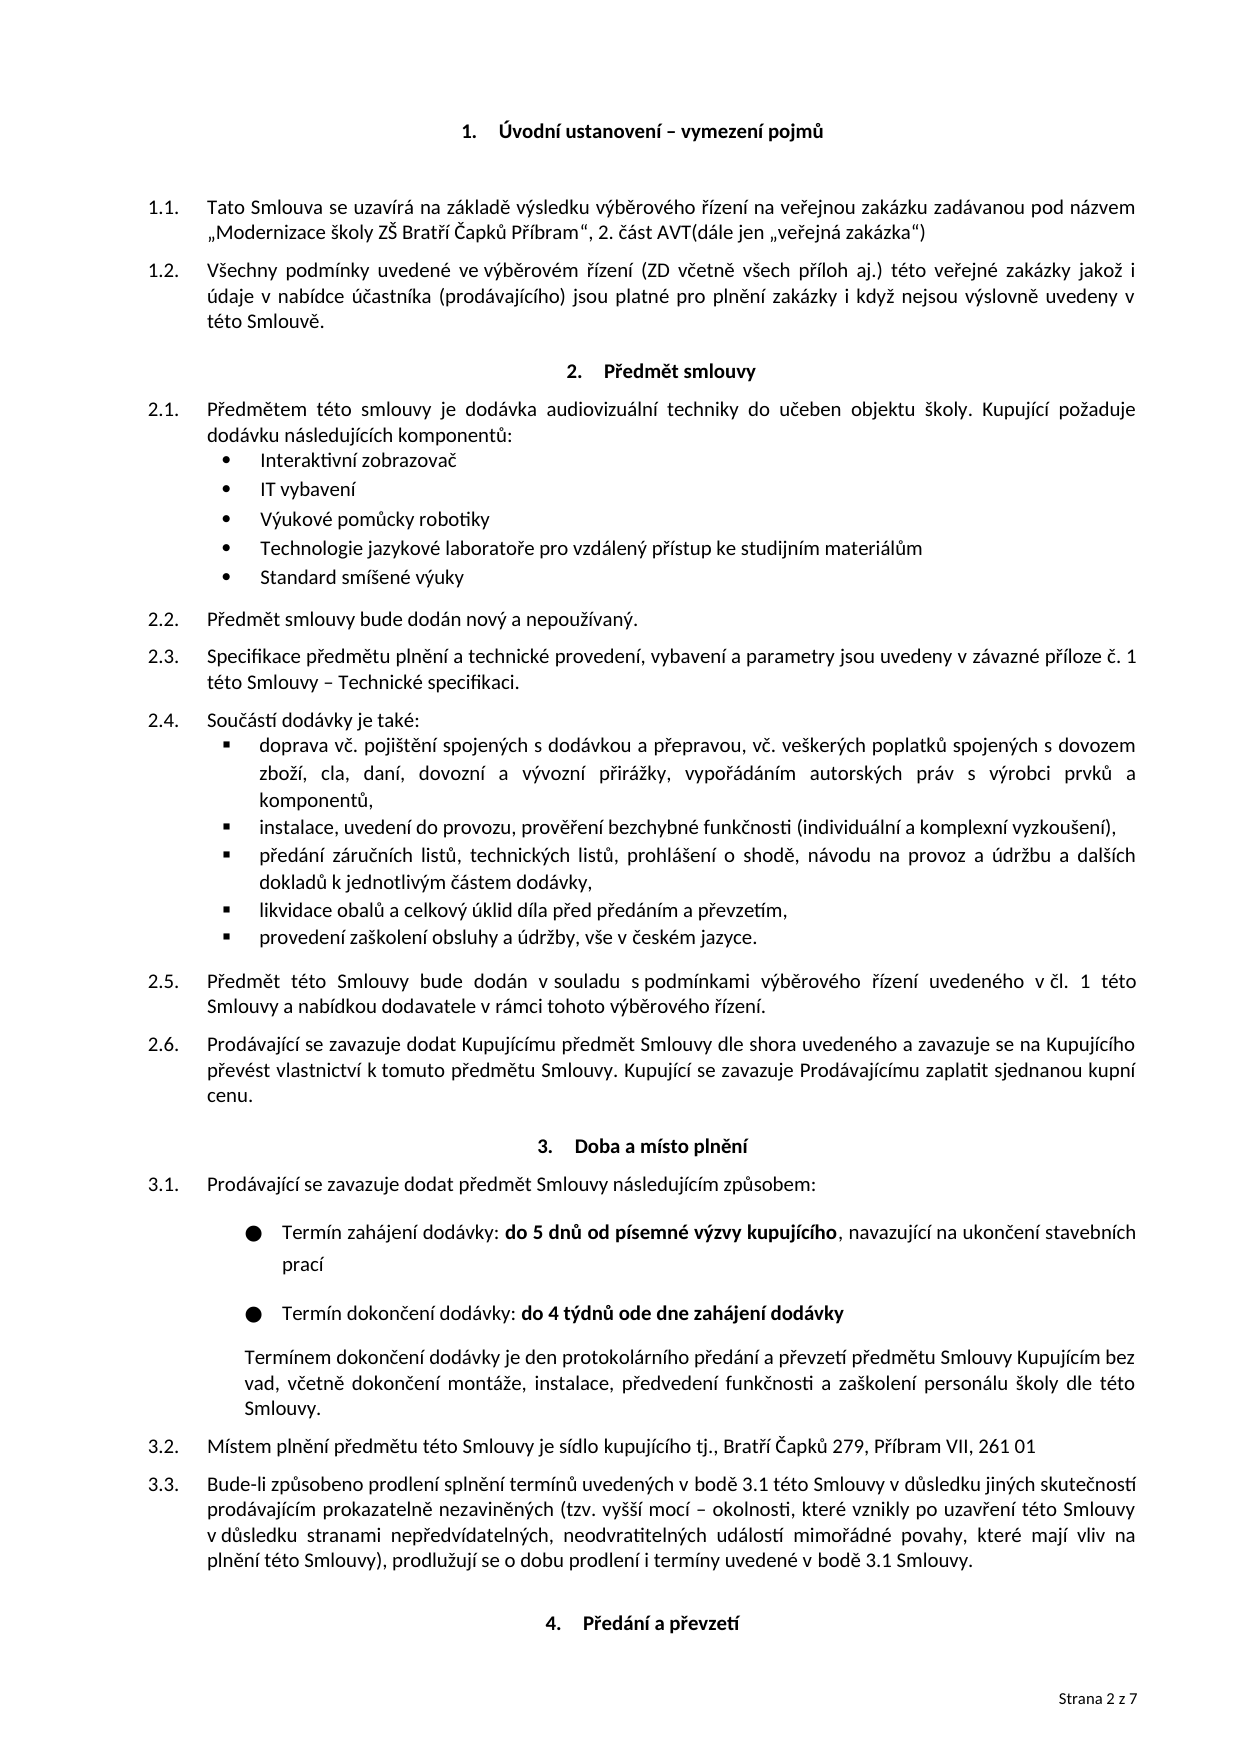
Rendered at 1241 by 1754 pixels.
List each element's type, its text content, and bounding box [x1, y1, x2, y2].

list Místem plnění předmětu této Smlouvy je sídlo kupujícího tj., Bratří Čapků 279, Příbram VII, 261 01 [148, 1433, 1137, 1459]
list Prodávající se zavazuje dodat Kupujícímu předmět Smlouvy dle shora uvedeného a zavazuje se na Kupujícího převést vlastnictví k tomuto předmětu Smlouvy. Kupující se zavazuje Prodávajícímu zaplatit sjednanou kupní cenu. [148, 1032, 1137, 1108]
list Termín zahájení dodávky: do 5 dnů od písemné výzvy kupujícího, navazující na ukončení stavebních prací [244, 1209, 1137, 1277]
list IT vybavení [223, 477, 1137, 502]
list Interaktivní zobrazovač [223, 447, 1137, 473]
list Předmět smlouvy bude dodán nový a nepoužívaný. [148, 606, 1137, 631]
list Tato Smlouva se uzavírá na základě výsledku výběrového řízení na veřejnou zakázku zadávanou pod názvem „Modernizace školy ZŠ Bratří Čapků Příbram“, 2. část AVT(dále jen „veřejná zakázka“) [148, 194, 1137, 245]
list Úvodní ustanovení – vymezení pojmů [148, 118, 1137, 144]
list Předmět této Smlouvy bude dodán v souladu s podmínkami výběrového řízení uvedeného v čl. 1 této Smlouvy a nabídkou dodavatele v rámci tohoto výběrového řízení. [148, 968, 1137, 1019]
list provedení zaškolení obsluhy a údržby, vše v českém jazyce. [222, 924, 1137, 949]
list Výukové pomůcky robotiky [223, 506, 1137, 531]
list instalace, uvedení do provozu, prověření bezchybné funkčnosti (individuální a komplexní vyzkoušení), [222, 814, 1137, 840]
list likvidace obalů a celkový úklid díla před předáním a převzetím, [222, 897, 1137, 922]
list Bude-li způsobeno prodlení splnění termínů uvedených v bodě 3.1 této Smlouvy v důsledku jiných skutečností prodávajícím prokazatelně nezaviněných (tzv. vyšší mocí – okolnosti, které vznikly po uzavření této Smlouvy v důsledku stranami nepředvídatelných, neodvratitelných událostí mimořádné povahy, které mají vliv na plnění této Smlouvy), prodlužují se o dobu prodlení i termíny uvedené v bodě 3.1 Smlouvy. [148, 1471, 1137, 1573]
list Součástí dodávky je také: [148, 707, 1137, 732]
list předání záručních listů, technických listů, prohlášení o shodě, návodu na provoz a údržbu a dalších dokladů k jednotlivým částem dodávky, [222, 842, 1137, 895]
list Předání a převzetí [148, 1610, 1137, 1636]
list Prodávající se zavazuje dodat předmět Smlouvy následujícím způsobem: [148, 1171, 1137, 1196]
list Technologie jazykové laboratoře pro vzdálený přístup ke studijním materiálům [223, 535, 1137, 560]
list Předmět smlouvy [185, 359, 1137, 384]
list Doba a místo plnění [148, 1133, 1137, 1158]
list Standard smíšené výuky [223, 564, 1137, 589]
list Termín dokončení dodávky: do 4 týdnů ode dne zahájení dodávky [244, 1289, 1137, 1332]
list doprava vč. pojištění spojených s dodávkou a přepravou, vč. veškerých poplatků spojených s dovozem zboží, cla, daní, dovozní a vývozní přirážky, vypořádáním autorských práv s výrobci prvků a komponentů, [222, 732, 1137, 813]
list Všechny podmínky uvedené ve výběrovém řízení (ZD včetně všech příloh aj.) této veřejné zakázky jakož i údaje v nabídce účastníka (prodávajícího) jsou platné pro plnění zakázky i když nejsou výslovně uvedeny v této Smlouvě. [148, 257, 1137, 334]
list Specifikace předmětu plnění a technické provedení, vybavení a parametry jsou uvedeny v závazné příloze č. 1 této Smlouvy – Technické specifikaci. [148, 644, 1137, 694]
text Termínem dokončení dodávky je den protokolárního předání a převzetí předmětu Smlouvy Kupujícím bez vad, včetně dokončení montáže, instalace, předvedení funkčnosti a zaškolení personálu školy dle této Smlouvy. [244, 1344, 1137, 1421]
list Předmětem této smlouvy je dodávka audiovizuální techniky do učeben objektu školy. Kupující požaduje dodávku následujících komponentů: [148, 397, 1137, 447]
